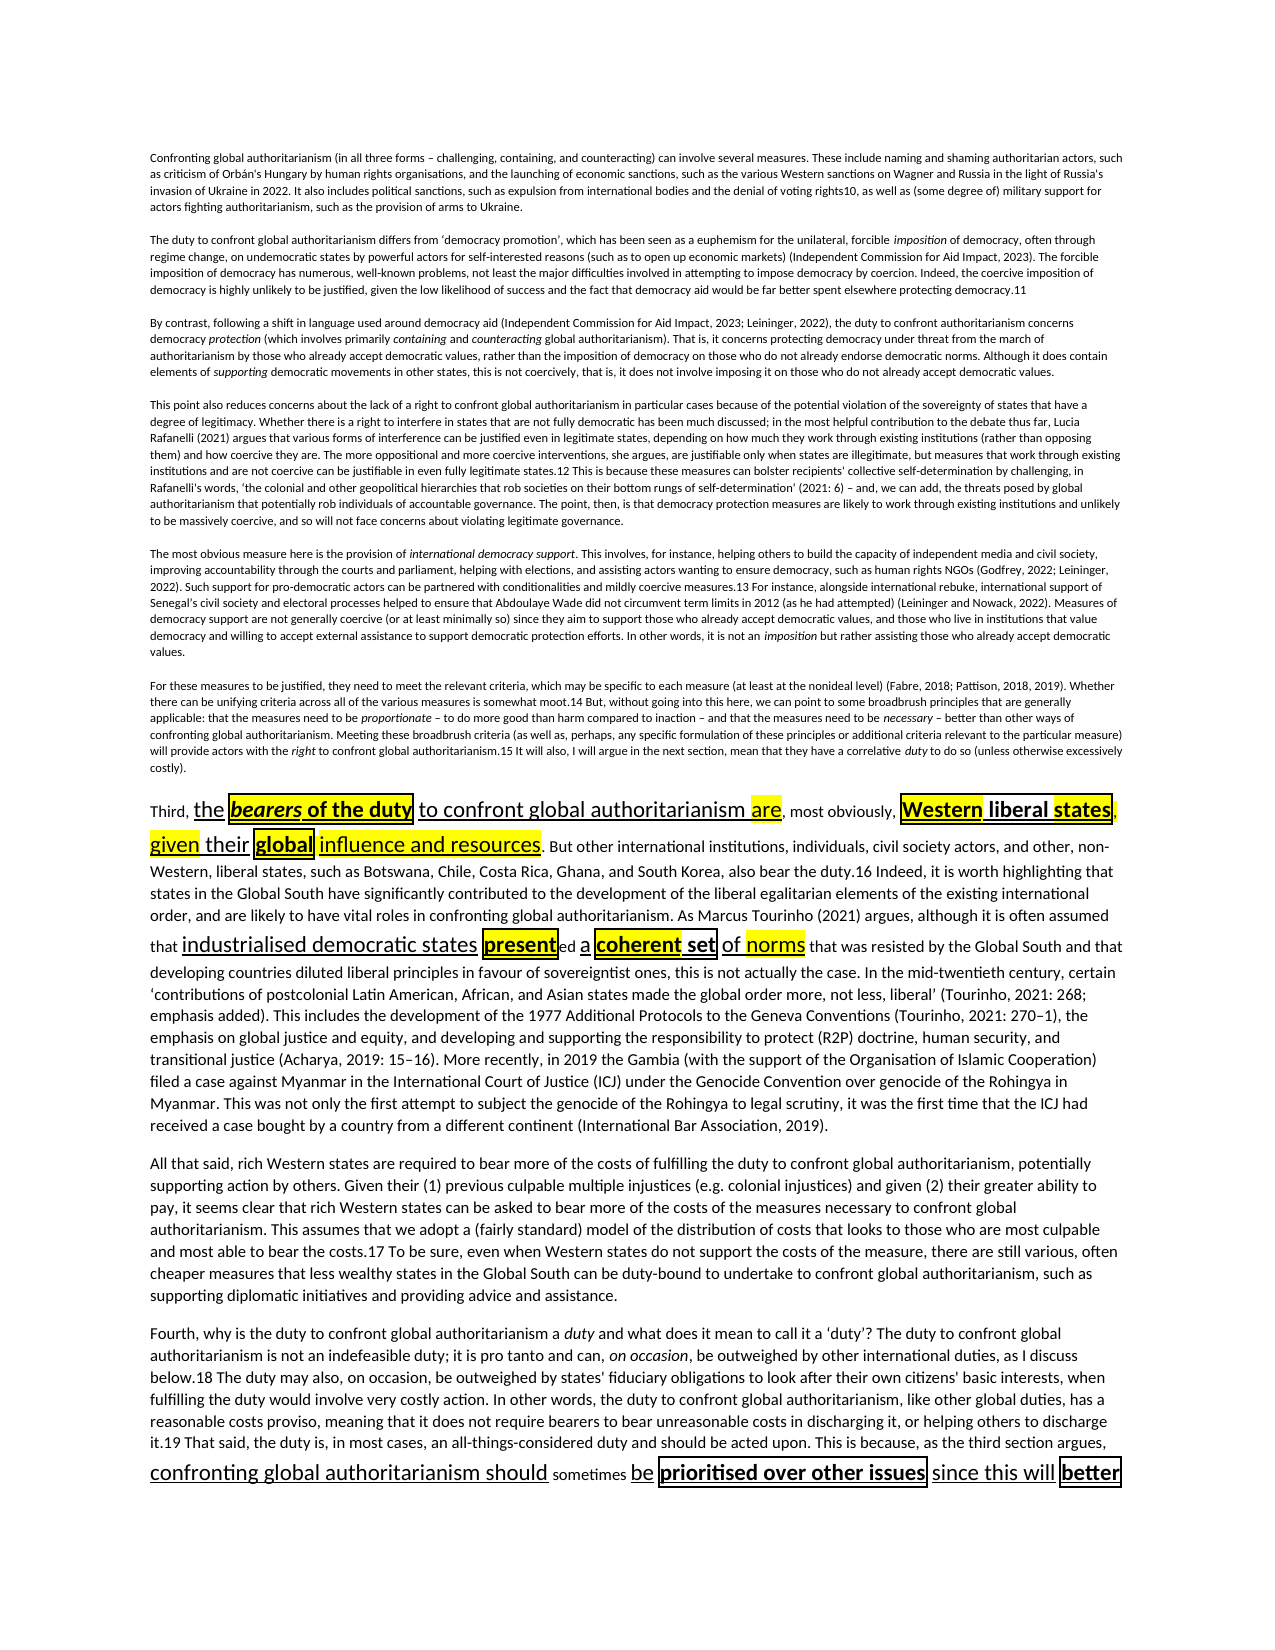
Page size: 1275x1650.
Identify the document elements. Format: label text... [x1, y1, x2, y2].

text The most obvious measure here is the provision of international democracy support. This involves, for instance, helping others to build the capacity of independent media and civil society, improving accountability through the courts and parliament, helping with elections, and assisting actors wanting to ensure democracy, such as human rights NGOs (Godfrey, 2022; Leininger, 2022). Such support for pro-democratic actors can be partnered with conditionalities and mildly coercive measures.13 For instance, alongside international rebuke, international support of Senegal’s civil society and electoral processes helped to ensure that Abdoulaye Wade did not circumvent term limits in 2012 (as he had attempted) (Leininger and Nowack, 2022). Measures of democracy support are not generally coercive (or at least minimally so) since they aim to support those who already accept democratic values, and those who live in institutions that value democracy and willing to accept external assistance to support democratic protection efforts. In other words, it is not an imposition but rather assisting those who already accept democratic values. [150, 546, 1125, 660]
text By contrast, following a shift in language used around democracy aid (Independent Commission for Aid Impact, 2023; Leininger, 2022), the duty to confront authoritarianism concerns democracy protection (which involves primarily containing and counteracting global authoritarianism). That is, it concerns protecting democracy under threat from the march of authoritarianism by those who already accept democratic values, rather than the imposition of democracy on those who do not already endorse democratic norms. Although it does contain elements of supporting democratic movements in other states, this is not coercively, that is, it does not involve imposing it on those who do not already accept democratic values. [150, 315, 1125, 380]
text This point also reduces concerns about the lack of a right to confront global authoritarianism in particular cases because of the potential violation of the sovereignty of states that have a degree of legitimacy. Whether there is a right to interfere in states that are not fully democratic has been much discussed; in the most helpful contribution to the debate thus far, Lucia Rafanelli (2021) argues that various forms of interference can be justified even in legitimate states, depending on how much they work through existing institutions (rather than opposing them) and how coercive they are. The more oppositional and more coercive interventions, she argues, are justifiable only when states are illegitimate, but measures that work through existing institutions and are not coercive can be justifiable in even fully legitimate states.12 This is because these measures can bolster recipients' collective self-determination by challenging, in Rafanelli's words, ‘the colonial and other geopolitical hierarchies that rob societies on their bottom rungs of self-determination’ (2021: 6) – and, we can add, the threats posed by global authoritarianism that potentially rob individuals of accountable governance. The point, then, is that democracy protection measures are likely to work through existing institutions and unlikely to be massively coercive, and so will not face concerns about violating legitimate governance. [150, 397, 1125, 528]
text All that said, rich Western states are required to bear more of the costs of fulfilling the duty to confront global authoritarianism, potentially supporting action by others. Given their (1) previous culpable multiple injustices (e.g. colonial injustices) and given (2) their greater ability to pay, it seems clear that rich Western states can be asked to bear more of the costs of the measures necessary to confront global authoritarianism. This assumes that we adopt a (fairly standard) model of the distribution of costs that looks to those who are most culpable and most able to bear the costs.17 To be sure, even when Western states do not support the costs of the measure, there are still various, often cheaper measures that less wealthy states in the Global South can be duty-bound to undertake to confront global authoritarianism, such as supporting diplomatic initiatives and providing advice and assistance. [150, 1153, 1125, 1305]
text For these measures to be justified, they need to meet the relevant criteria, which may be specific to each measure (at least at the nonideal level) (Fabre, 2018; Pattison, 2018, 2019). Whether there can be unifying criteria across all of the various measures is somewhat moot.14 But, without going into this here, we can point to some broadbrush principles that are generally applicable: that the measures need to be proportionate – to do more good than harm compared to inaction – and that the measures need to be necessary – better than other ways of confronting global authoritarianism. Meeting these broadbrush criteria (as well as, perhaps, any specific formulation of these principles or additional criteria relevant to the particular measure) will provide actors with the right to confront global authoritarianism.15 It will also, I will argue in the next section, mean that they have a correlative duty to do so (unless otherwise excessively costly). [150, 678, 1125, 775]
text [150, 1323, 1125, 1488]
text Confronting global authoritarianism (in all three forms – challenging, containing, and counteracting) can involve several measures. These include naming and shaming authoritarian actors, such as criticism of Orbán's Hungary by human rights organisations, and the launching of economic sanctions, such as the various Western sanctions on Wagner and Russia in the light of Russia's invasion of Ukraine in 2022. It also includes political sanctions, such as expulsion from international bodies and the denial of voting rights10, as well as (some degree of) military support for actors fighting authoritarianism, such as the provision of arms to Ukraine. [150, 150, 1125, 215]
text The duty to confront global authoritarianism differs from ‘democracy promotion’, which has been seen as a euphemism for the unilateral, forcible imposition of democracy, often through regime change, on undemocratic states by powerful actors for self-interested reasons (such as to open up economic markets) (Independent Commission for Aid Impact, 2023). The forcible imposition of democracy has numerous, well-known problems, not least the major difficulties involved in attempting to impose democracy by coercion. Indeed, the coercive imposition of democracy is highly unlikely to be justified, given the low likelihood of success and the fact that democracy aid would be far better spent elsewhere protecting democracy.11 [150, 232, 1125, 297]
text Third, the bearers of the duty to confront global authoritarianism are, most obviously, Western liberal states, given their global influence and resources. But other international institutions, individuals, civil society actors, and other, non-Western, liberal states, such as Botswana, Chile, Costa Rica, Ghana, and South Korea, also bear the duty.16 Indeed, it is worth highlighting that states in the Global South have significantly contributed to the development of the liberal egalitarian elements of the existing international order, and are likely to have vital roles in confronting global authoritarianism. As Marcus Tourinho (2021) argues, although it is often assumed that industrialised democratic states presented a coherent set of norms that was resisted by the Global South and that developing countries diluted liberal principles in favour of sovereigntist ones, this is not actually the case. In the mid-twentieth century, certain ‘contributions of postcolonial Latin American, African, and Asian states made the global order more, not less, liberal’ (Tourinho, 2021: 268; emphasis added). This includes the development of the 1977 Additional Protocols to the Geneva Conventions (Tourinho, 2021: 270–1), the emphasis on global justice and equity, and developing and supporting the responsibility to protect (R2P) doctrine, human security, and transitional justice (Acharya, 2019: 15–16). More recently, in 2019 the Gambia (with the support of the Organisation of Islamic Cooperation) filed a case against Myanmar in the International Court of Justice (ICJ) under the Genocide Convention over genocide of the Rohingya in Myanmar. This was not only the first attempt to subject the genocide of the Rohingya to legal scrutiny, it was the first time that the ICJ had received a case bought by a country from a different continent (International Bar Association, 2019). [150, 793, 1125, 1135]
